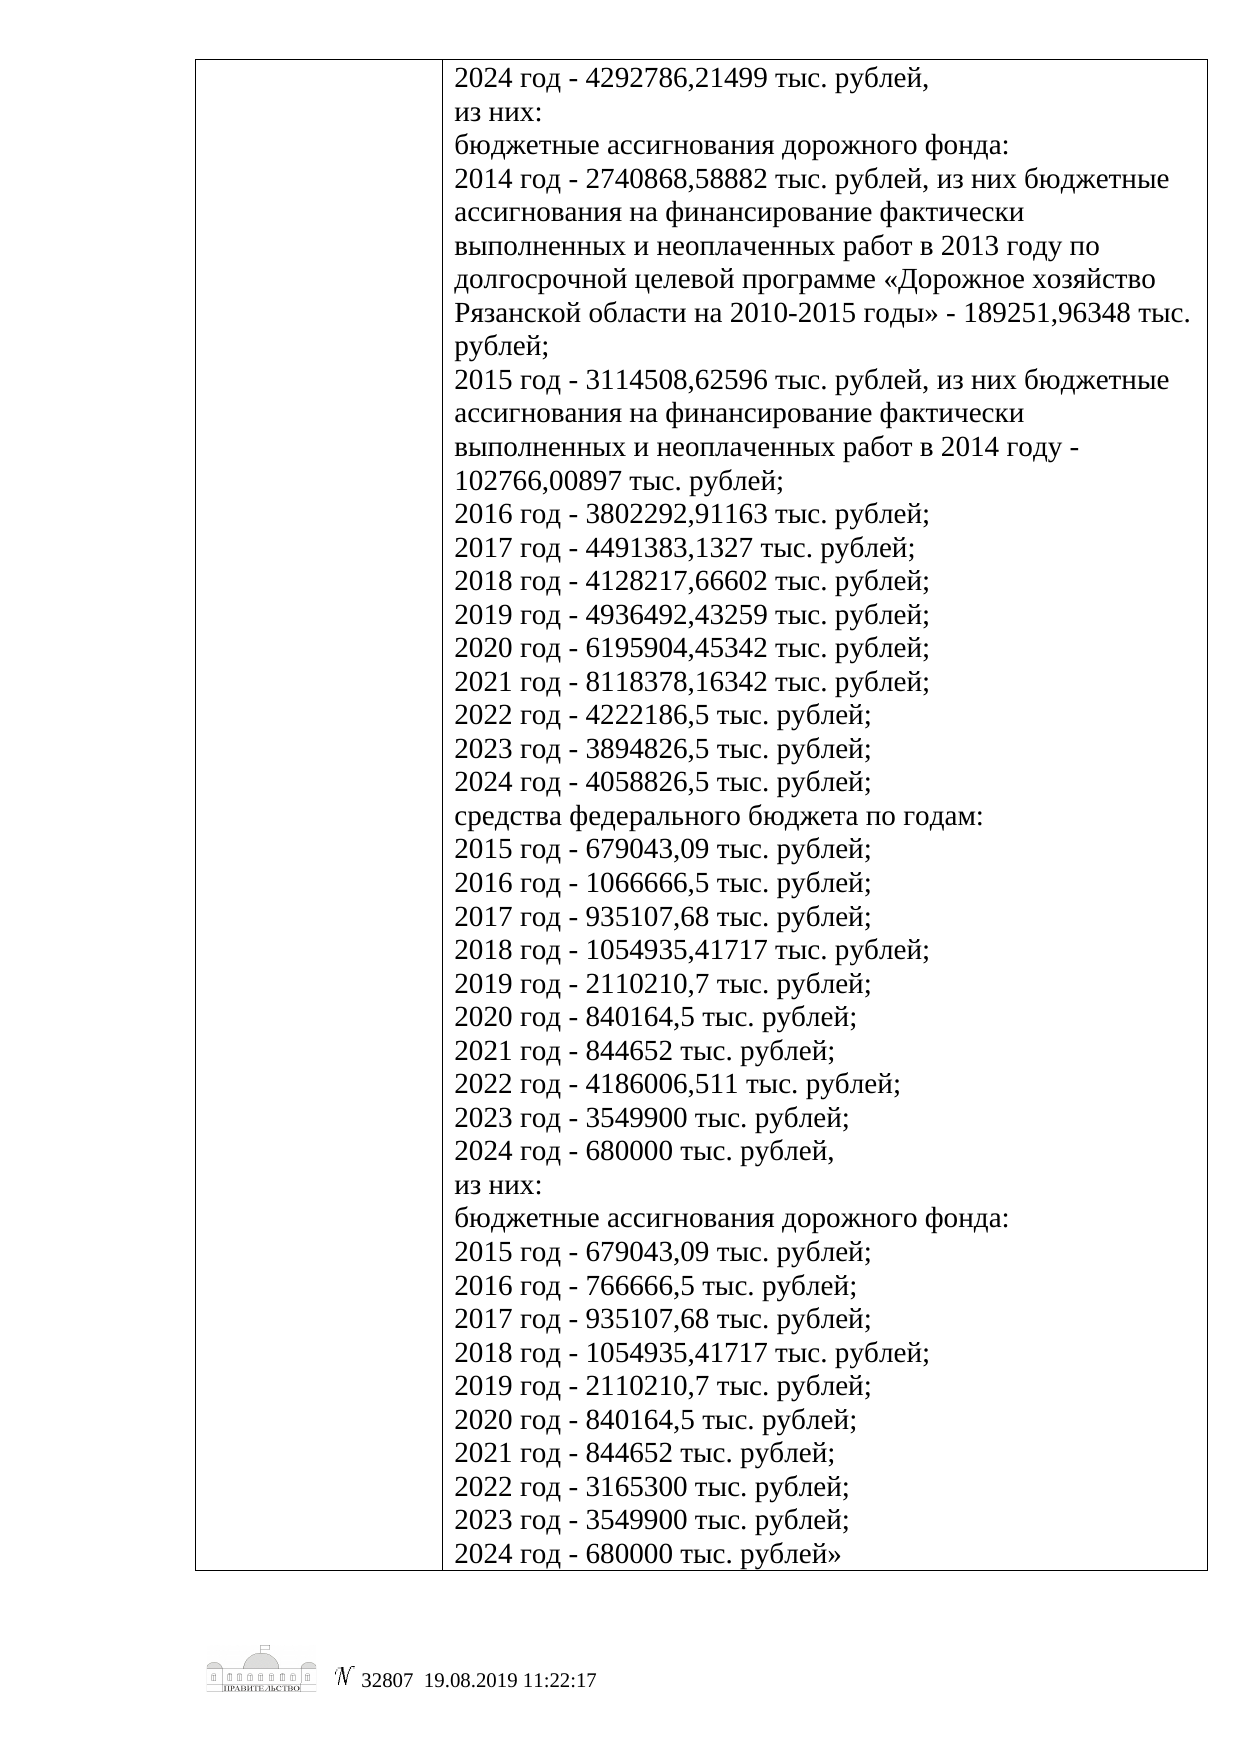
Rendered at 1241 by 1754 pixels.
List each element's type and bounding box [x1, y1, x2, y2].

picture [206, 1645, 317, 1692]
picture [330, 1663, 359, 1687]
table_header [196, 60, 442, 1569]
table_header [443, 60, 1207, 1569]
